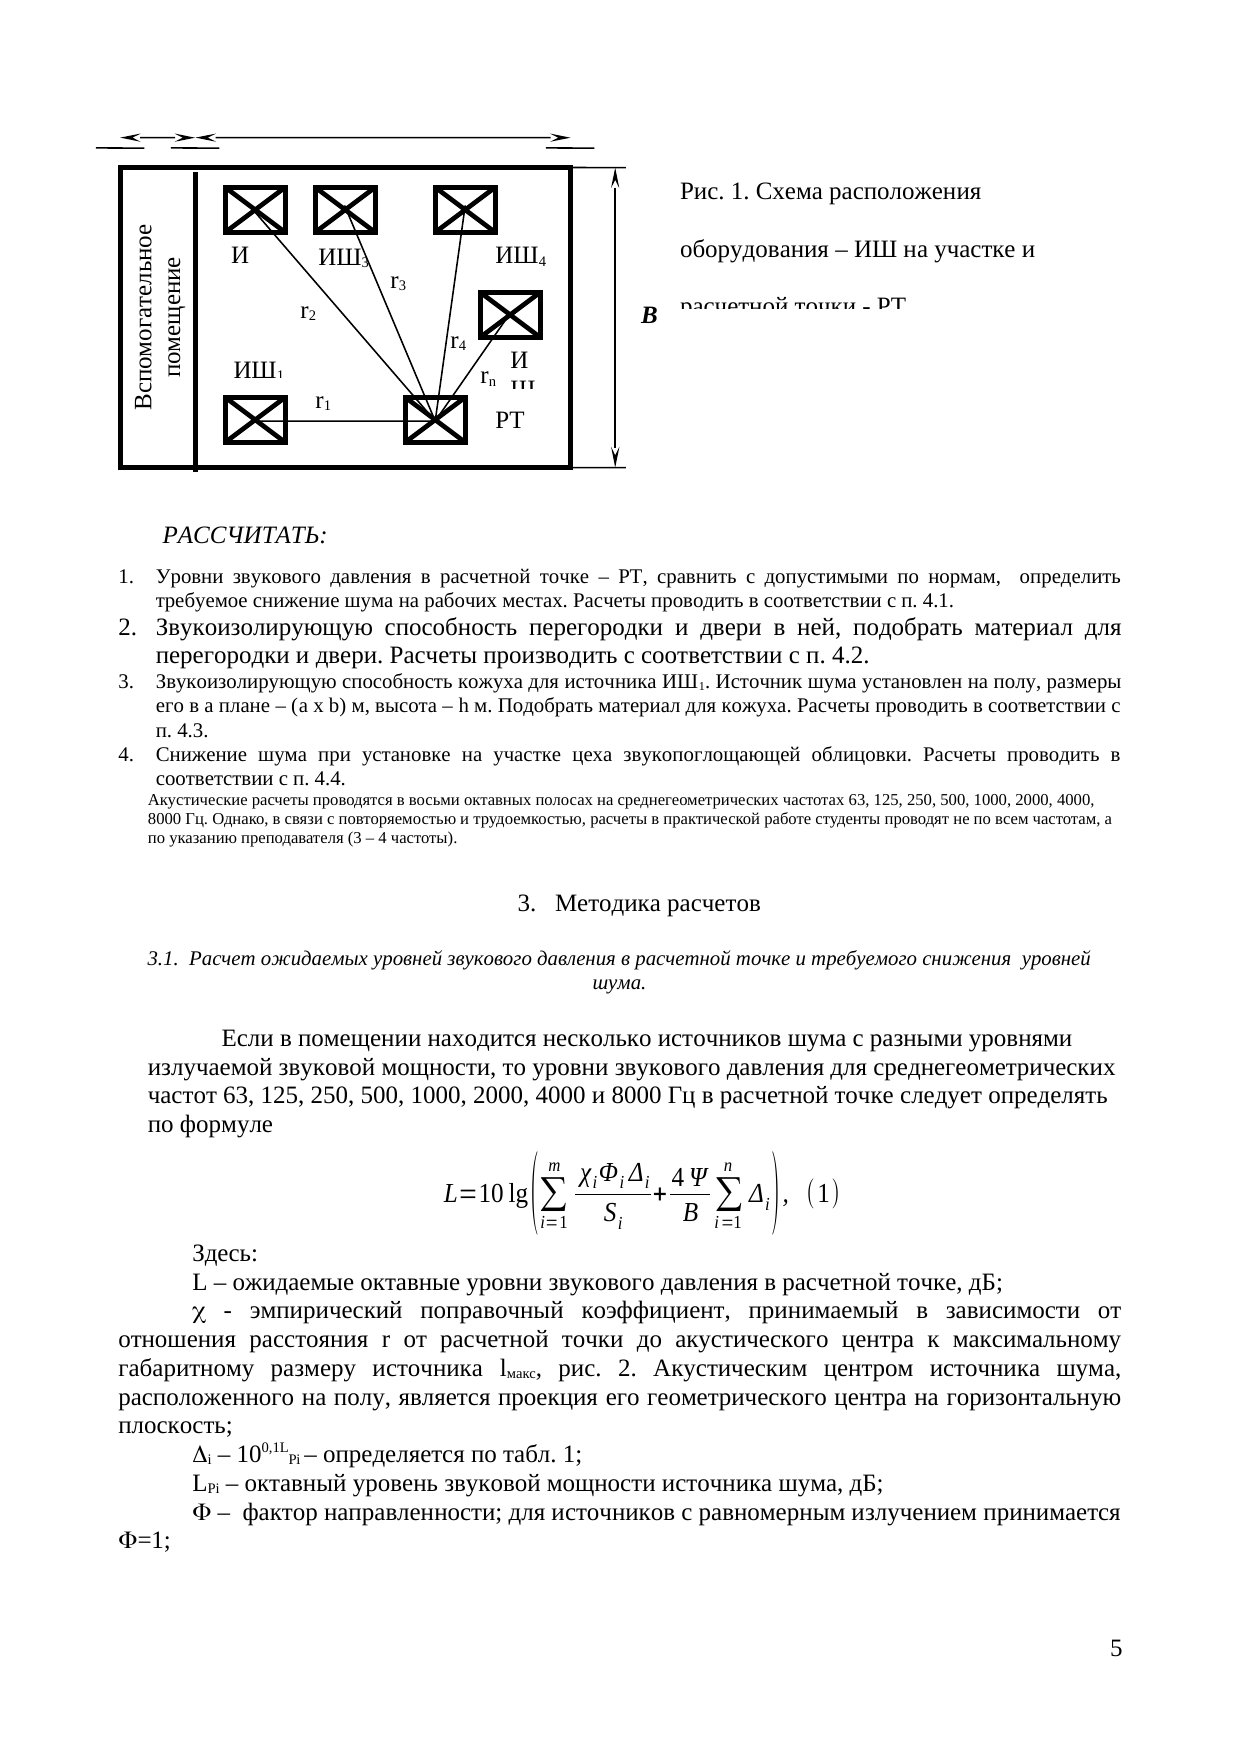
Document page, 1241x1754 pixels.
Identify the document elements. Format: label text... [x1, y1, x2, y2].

text Акустические расчеты проводятся в восьми октавных полосах на среднегеометрических частотах 63, 125, 250, 500, 1000, 2000, 4000, 8000 Гц. Однако, в связи с повторяемостью и трудоемкостью, расчеты в практической работе студенты проводят не по всем частотам, а по указанию преподавателя (3 – 4 частоты). [148, 790, 1122, 847]
list Методика расчетов [156, 888, 1122, 917]
list Снижение шума при установке на участке цеха звукопоглощающей облицовки. Расчеты проводить в соответствии с п. 4.4. [118, 742, 1122, 790]
text 3.1. Расчет ожидаемых уровней звукового давления в расчетной точке и требуемого снижения уровней шума. [118, 946, 1122, 994]
text РАССЧИТАТЬ: [118, 521, 1122, 549]
text i – 100,1LPi – определяется по табл. 1; [118, 1439, 1122, 1468]
text L – ожидаемые октавные уровни звукового давления в расчетной точке, дБ; [118, 1267, 1122, 1295]
text - эмпирический поправочный коэффициент, принимаемый в зависимости от отношения расстояния r от расчетной точки до акустического центра к максимальному габаритному размеру источника lмакс, рис. 2. Акустическим центром источника шума, расположенного на полу, является проекция его геометрического центра на горизонтальную плоскость; [118, 1295, 1122, 1439]
list Звукоизолирующую способность кожуха для источника ИШ1. Источник шума установлен на полу, размеры его в а плане – (a x b) м, высота – h м. Подобрать материал для кожуха. Расчеты проводить в соответствии с п. 4.3. [118, 669, 1122, 742]
list Звукоизолирующую способность перегородки и двери в ней, подобрать материал для перегородки и двери. Расчеты производить с соответствии с п. 4.2. [118, 612, 1122, 669]
text LРi – октавный уровень звуковой мощности источника шума, дБ; [118, 1468, 1122, 1497]
text – фактор направленности; для источников с равномерным излучением принимается =1; [118, 1497, 1122, 1554]
text Здесь: [118, 1238, 1122, 1267]
list Уровни звукового давления в расчетной точке – РТ, сравнить с допустимыми по нормам, определить требуемое снижение шума на рабочих местах. Расчеты проводить в соответствии с п. 4.1. [118, 564, 1122, 612]
text Если в помещении находится несколько источников шума с разными уровнями излучаемой звуковой мощности, то уровни звукового давления для среднегеометрических частот 63, 125, 250, 500, 1000, 2000, 4000 и 8000 Гц в расчетной точке следует определять по формуле [148, 1023, 1122, 1138]
